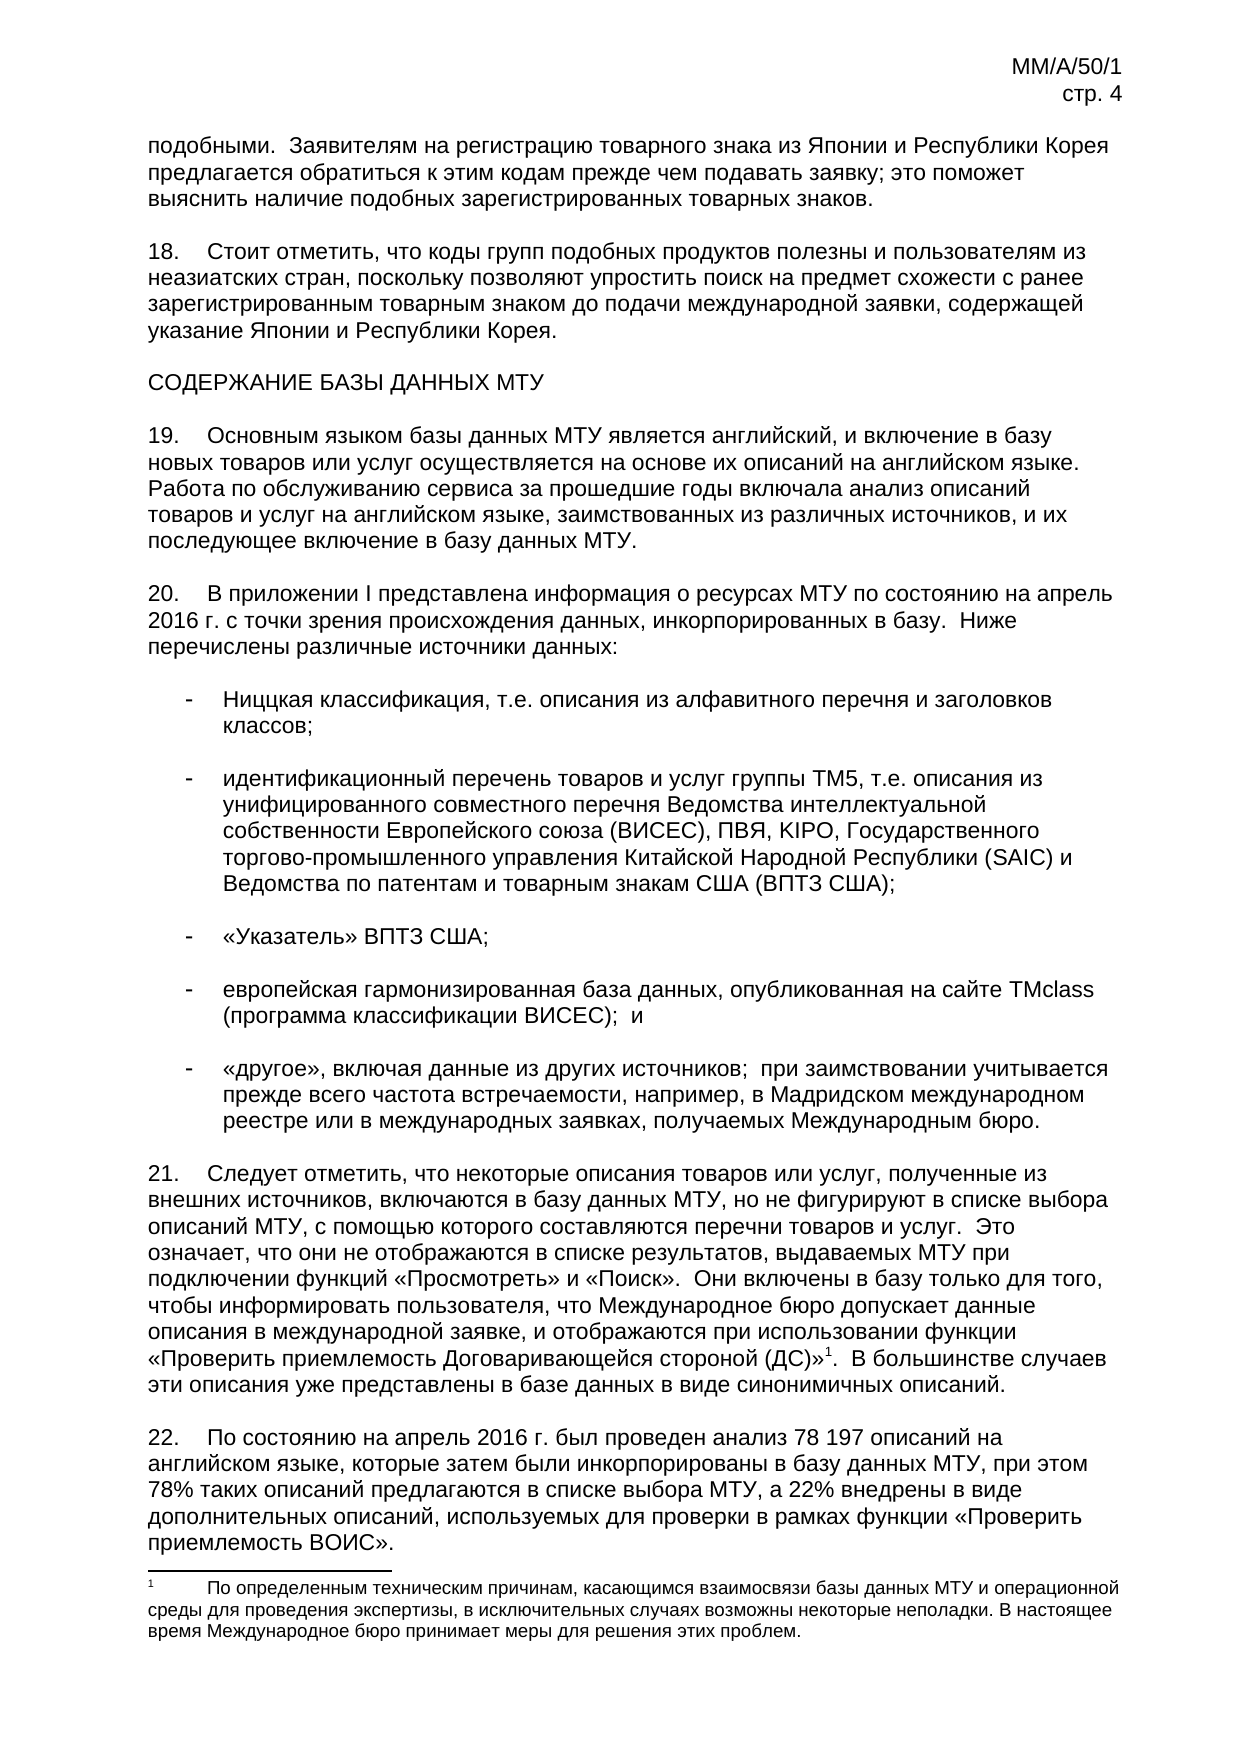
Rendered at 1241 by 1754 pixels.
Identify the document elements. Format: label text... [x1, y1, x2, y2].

list По состоянию на апрель 2016 г. был проведен анализ 78 197 описаний на английском языке, которые затем были инкорпорированы в базу данных МТУ, при этом 78% таких описаний предлагаются в списке выбора МТУ, а 22% внедрены в виде дополнительных описаний, используемых для проверки в рамках функции «Проверить приемлемость ВОИС». [148, 1423, 1122, 1555]
list «другое», включая данные из других источников; при заимствовании учитывается прежде всего частота встречаемости, например, в Мадридском международном реестре или в международных заявках, получаемых Международным бюро. [185, 1054, 1122, 1134]
list В приложении I представлена информация о ресурсах МТУ по состоянию на апрель 2016 г. с точки зрения происхождения данных, инкорпорированных в базу. Ниже перечислены различные источники данных: [148, 580, 1122, 659]
list СОДЕРЖАНИЕ БАЗЫ ДАННЫХ МТУ [148, 369, 1122, 396]
list европейская гармонизированная база данных, опубликованная на сайте TMclass (программа классификации ВИСЕС); и [185, 976, 1122, 1028]
list Следует отметить, что некоторые описания товаров или услуг, полученные из внешних источников, включаются в базу данных МТУ, но не фигурируют в списке выбора описаний МТУ, с помощью которого составляются перечни товаров и услуг. Это означает, что они не отображаются в списке результатов, выдаваемых МТУ при подключении функций «Просмотреть» и «Поиск». Они включены в базу только для того, чтобы информировать пользователя, что Международное бюро допускает данные описания в международной заявке, и отображаются при использовании функции «Проверить приемлемость Договаривающейся стороной (ДС)». В большинстве случаев эти описания уже представлены в базе данных в виде синонимичных описаний. [148, 1160, 1122, 1397]
list Основным языком базы данных МТУ является английский, и включение в базу новых товаров или услуг осуществляется на основе их описаний на английском языке. Работа по обслуживанию сервиса за прошедшие годы включала анализ описаний товаров и услуг на английском языке, заимствованных из различных источников, и их последующее включение в базу данных МТУ. [148, 422, 1122, 554]
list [148, 132, 1122, 211]
list Стоит отметить, что коды групп подобных продуктов полезны и пользователям из неазиатских стран, поскольку позволяют упростить поиск на предмет схожести с ранее зарегистрированным товарным знаком до подачи международной заявки, содержащей указание Японии и Республики Корея. [148, 238, 1122, 343]
list идентификационный перечень товаров и услуг группы TM5, т.е. описания из унифицированного совместного перечня Ведомства интеллектуальной собственности Европейского союза (ВИСЕС), ПВЯ, KIPO, Государственного торгово-промышленного управления Китайской Народной Республики (SAIC) и Ведомства по патентам и товарным знакам США (ВПТЗ США); [185, 765, 1122, 896]
list «Указатель» ВПТЗ США; [185, 923, 1122, 949]
list Ниццкая классификация, т.е. описания из алфавитного перечня и заголовков классов; [185, 686, 1122, 738]
